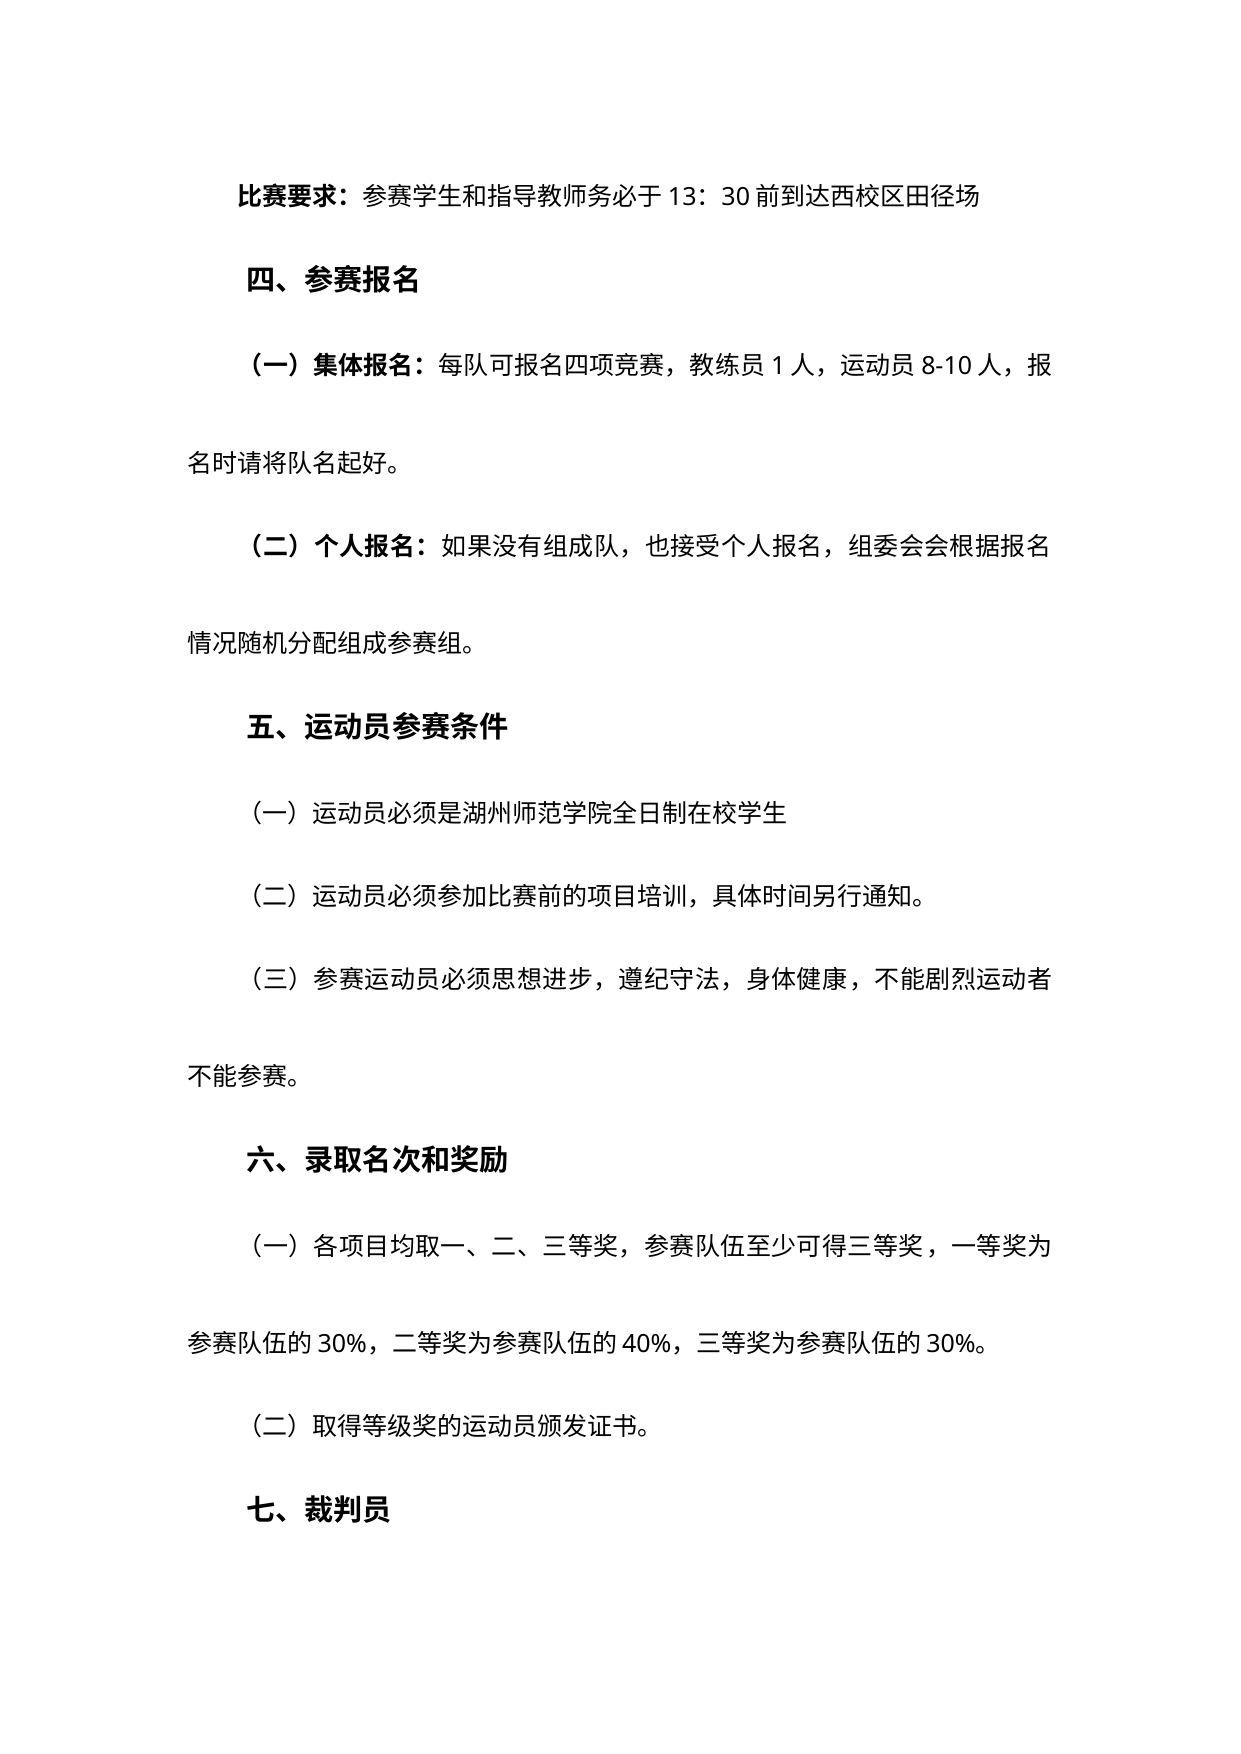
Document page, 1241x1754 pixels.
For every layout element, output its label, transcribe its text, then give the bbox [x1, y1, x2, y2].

text 五、运动员参赛条件 [187, 692, 1053, 757]
text 比赛要求：参赛学生和指导教师务必于13：30前到达西校区田径场 [187, 162, 1053, 227]
text 七、裁判员 [187, 1475, 1053, 1540]
text （一）集体报名：每队可报名四项竞赛，教练员1人，运动员8-10人，报名时请将队名起好。 [187, 331, 1053, 494]
text （二）个人报名：如果没有组成队，也接受个人报名，组委会会根据报名情况随机分配组成参赛组。 [187, 512, 1053, 674]
text （一）运动员必须是湖州师范学院全日制在校学生 [187, 779, 1053, 844]
text （二）运动员必须参加比赛前的项目培训，具体时间另行通知。 [187, 862, 1053, 927]
text 四、参赛报名 [187, 245, 1053, 310]
text （三）参赛运动员必须思想进步，遵纪守法，身体健康，不能剧烈运动者不能参赛。 [187, 945, 1053, 1107]
text （二）取得等级奖的运动员颁发证书。 [187, 1392, 1053, 1457]
text （一）各项目均取一、二、三等奖，参赛队伍至少可得三等奖，一等奖为参赛队伍的30%，二等奖为参赛队伍的40%，三等奖为参赛队伍的30%。 [187, 1212, 1053, 1374]
text 六、录取名次和奖励 [187, 1126, 1053, 1191]
